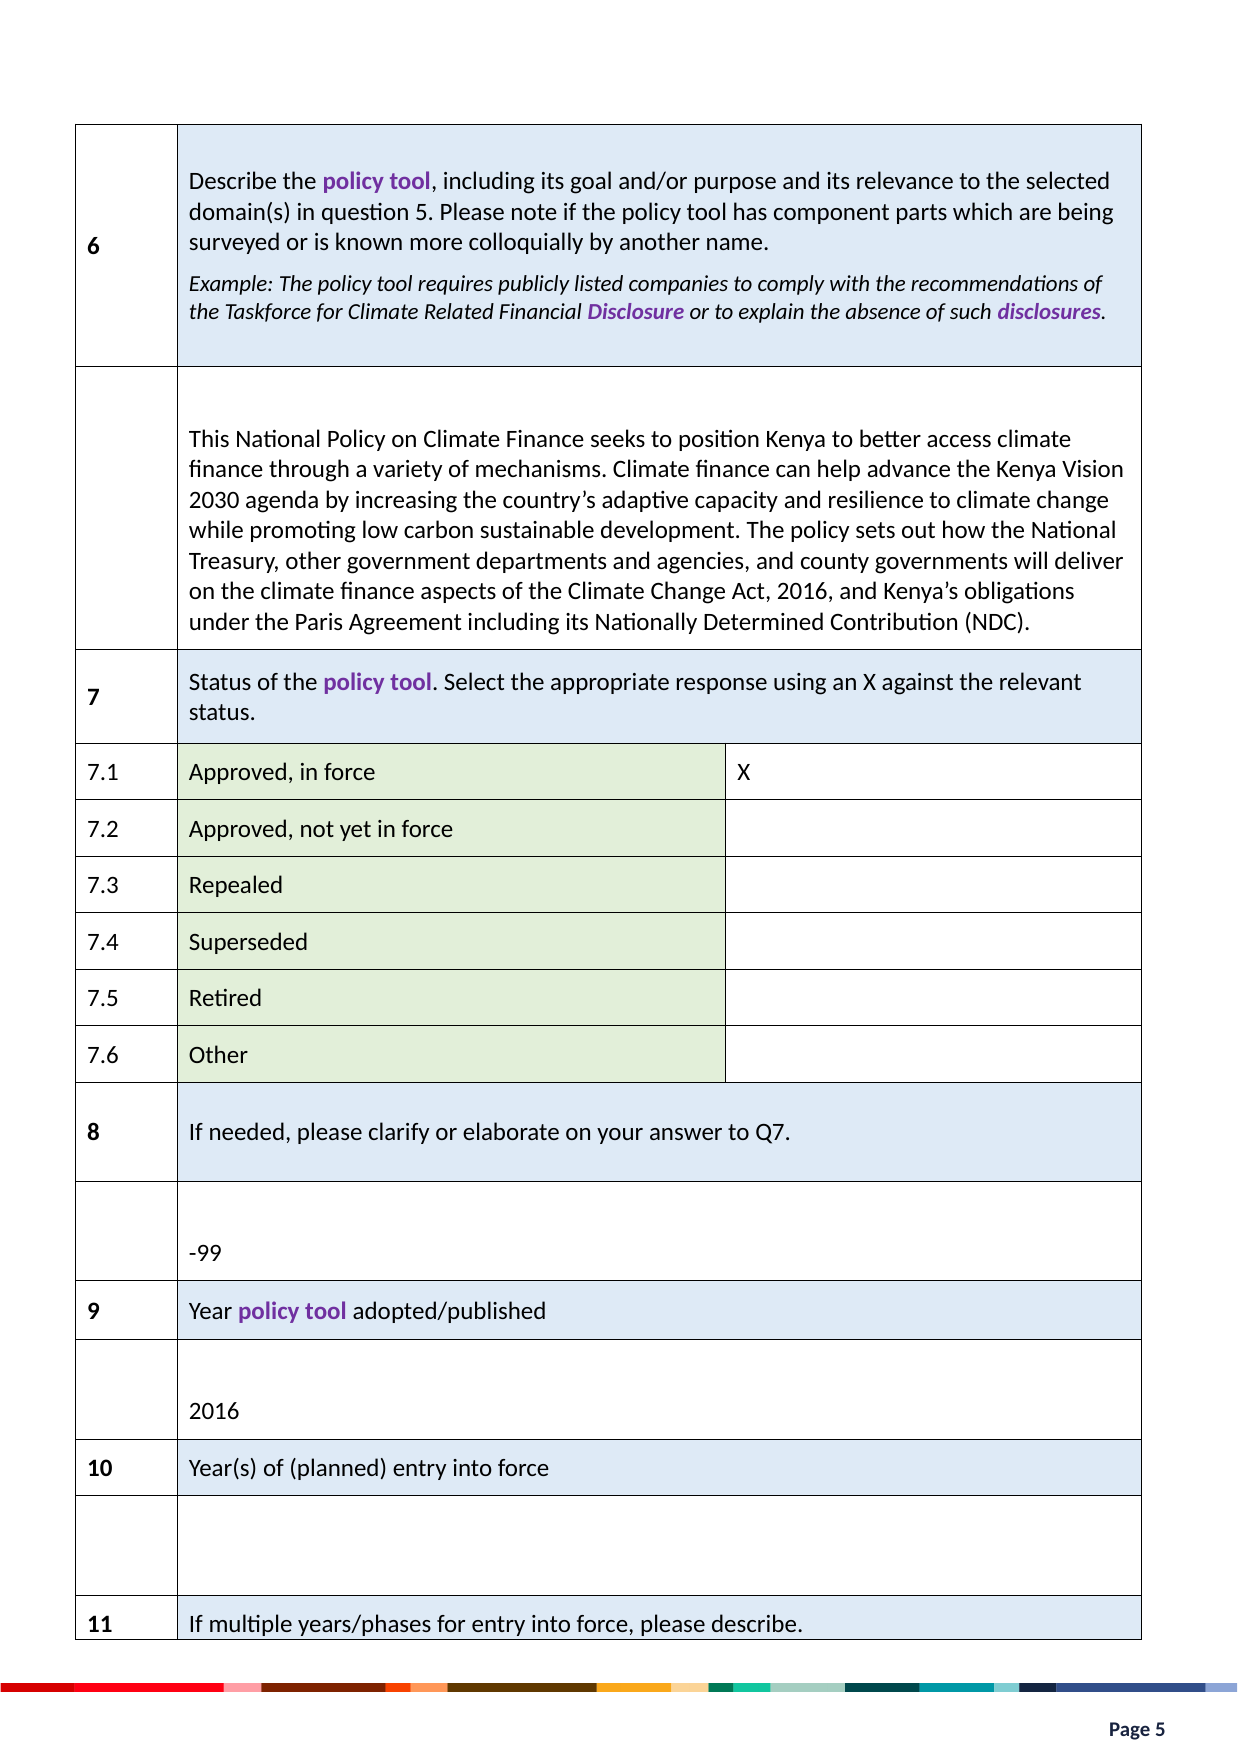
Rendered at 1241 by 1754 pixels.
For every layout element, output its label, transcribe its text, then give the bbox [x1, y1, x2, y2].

table_cell 7.3 [76, 857, 177, 912]
table_cell Retired [178, 970, 725, 1025]
picture [0, 1683, 1236, 1692]
table_cell Year(s) of (planned) entry into force [178, 1440, 1141, 1495]
table_cell [726, 1026, 1141, 1082]
table_cell Status of the policy tool. Select the appropriate response using an X against the relevant status. [178, 650, 1141, 743]
table_cell 10 [76, 1440, 177, 1495]
table_cell 2016 [178, 1340, 1141, 1438]
table_cell -99 [178, 1182, 1141, 1280]
table_cell 8 [76, 1083, 177, 1181]
table_cell [76, 1182, 177, 1280]
table_cell [726, 970, 1141, 1025]
table_cell 7 [76, 650, 177, 743]
table_cell Describe the policy tool, including its goal and/or purpose and its relevance to the selected domain(s) in question 5. Please note if the policy tool has component parts which are being surveyed or is known more colloquially by another name. Example: The policy tool requires publicly listed companies to comply with the recommendations of the Taskforce for Climate Related Financial Disclosure or to explain the absence of such disclosures. [178, 125, 1141, 366]
table_cell This National Policy on Climate Finance seeks to position Kenya to better access climate finance through a variety of mechanisms. Climate finance can help advance the Kenya Vision 2030 agenda by increasing the country’s adaptive capacity and resilience to climate change while promoting low carbon sustainable development. The policy sets out how the National Treasury, other government departments and agencies, and county governments will deliver on the climate finance aspects of the Climate Change Act, 2016, and Kenya’s obligations under the Paris Agreement including its Nationally Determined Contribution (NDC). [178, 367, 1141, 649]
table_cell [726, 857, 1141, 912]
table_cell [178, 1596, 1141, 1639]
table_cell 9 [76, 1281, 177, 1339]
table_cell 6 [76, 125, 177, 366]
table_cell [178, 1496, 1141, 1594]
table_cell 7.5 [76, 970, 177, 1025]
table_cell Other [178, 1026, 725, 1082]
table_cell Year policy tool adopted/published [178, 1281, 1141, 1339]
table_cell [726, 913, 1141, 969]
table_cell 7.4 [76, 913, 177, 969]
table_cell Approved, not yet in force [178, 800, 725, 856]
table_cell If needed, please clarify or elaborate on your answer to Q7. [178, 1083, 1141, 1181]
table_cell Approved, in force [178, 744, 725, 799]
table_cell Superseded [178, 913, 725, 969]
table_cell [76, 1496, 177, 1594]
table_cell 11 [76, 1596, 177, 1639]
table_cell 7.2 [76, 800, 177, 856]
table_cell Repealed [178, 857, 725, 912]
table_cell [76, 1340, 177, 1438]
table_cell 7.1 [76, 744, 177, 799]
table_cell X [726, 744, 1141, 799]
table_cell 7.6 [76, 1026, 177, 1082]
table_cell [726, 800, 1141, 856]
table_cell [76, 367, 177, 649]
